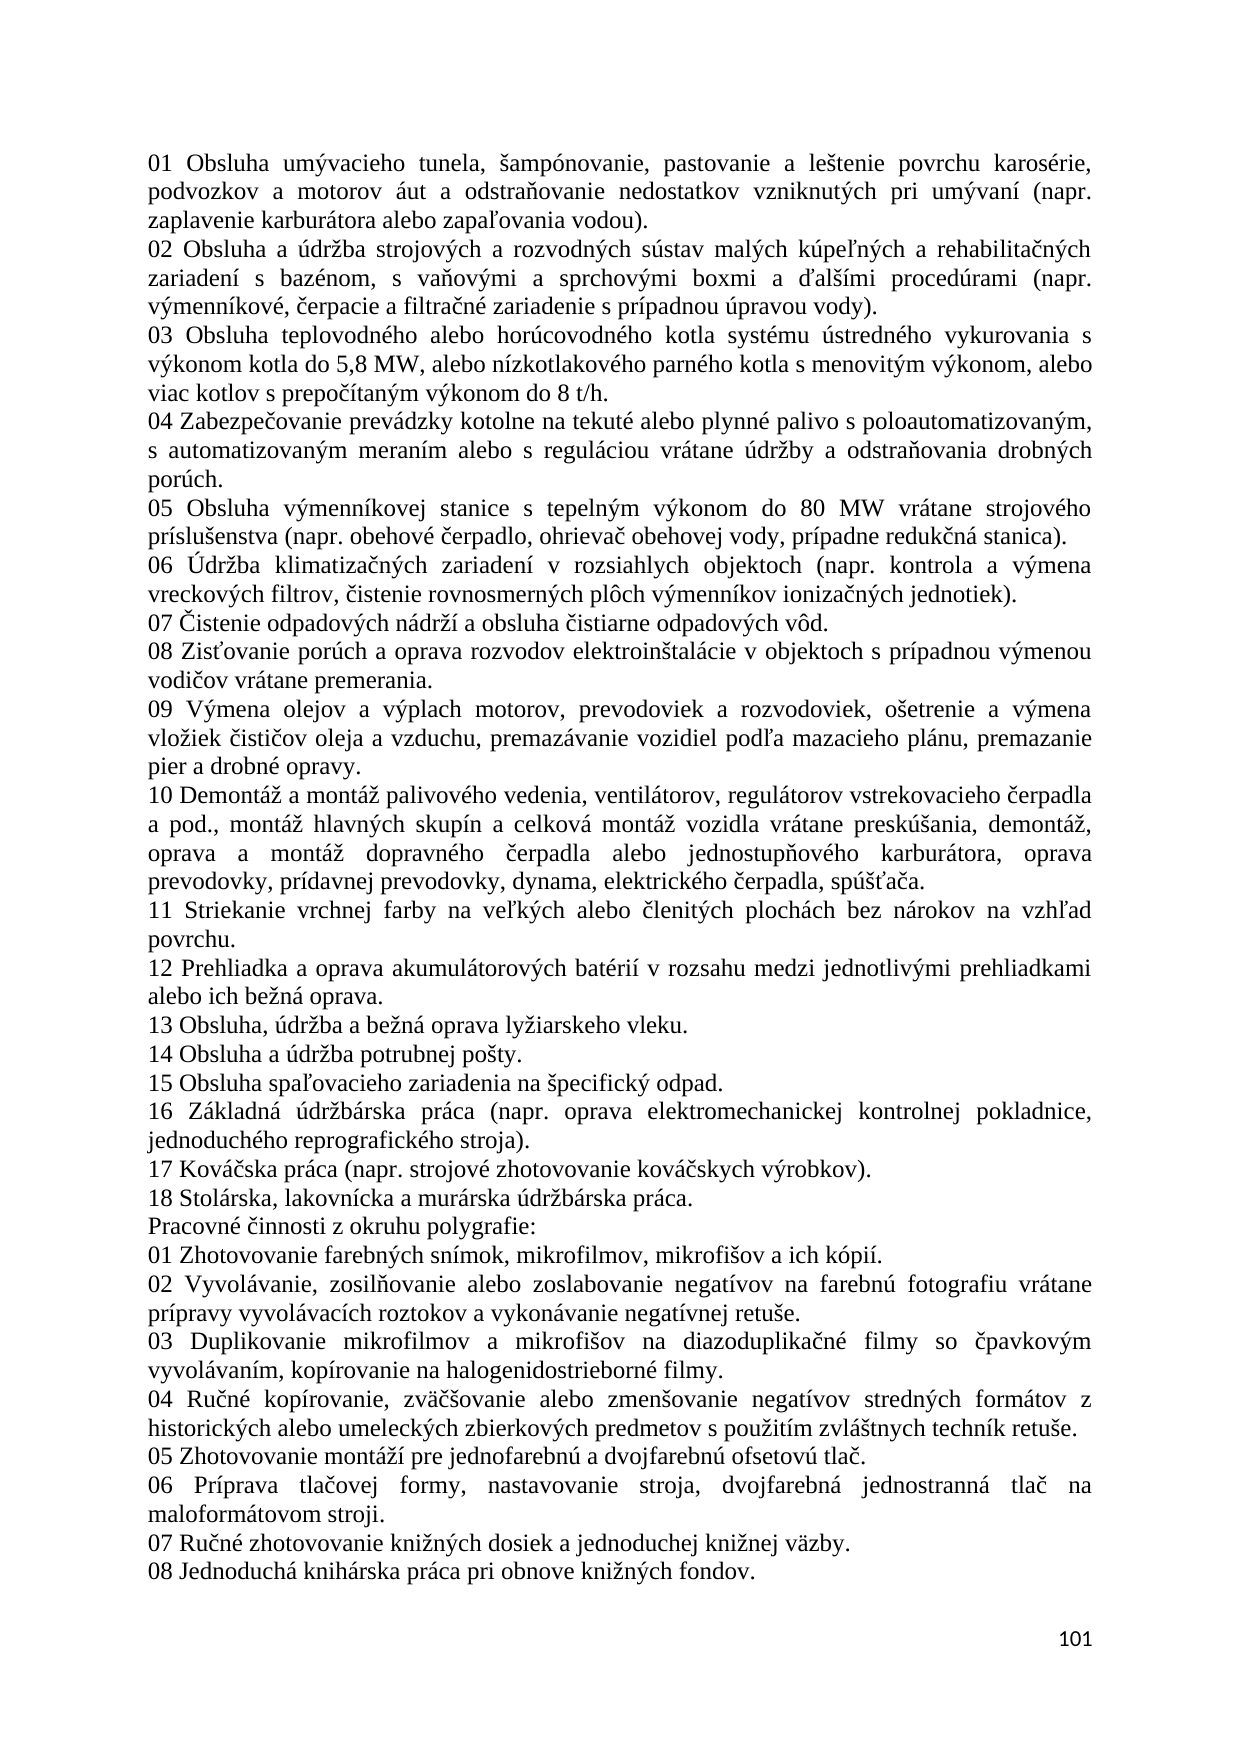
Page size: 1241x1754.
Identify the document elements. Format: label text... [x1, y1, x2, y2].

text 16 Základná údržbárska práca (napr. oprava elektromechanickej kontrolnej pokladnice, jednoduchého reprografického stroja). [148, 1096, 1093, 1154]
text 06 Údržba klimatizačných zariadení v rozsiahlych objektoch (napr. kontrola a výmena vreckových filtrov, čistenie rovnosmerných plôch výmenníkov ionizačných jednotiek). [148, 550, 1093, 608]
text 08 Zisťovanie porúch a oprava rozvodov elektroinštalácie v objektoch s prípadnou výmenou vodičov vrátane premerania. [148, 636, 1093, 694]
text 08 Jednoduchá knihárska práca pri obnove knižných fondov. [148, 1556, 1093, 1585]
text 01 Zhotovovanie farebných snímok, mikrofilmov, mikrofišov a ich kópií. [148, 1240, 1093, 1269]
text 02 Vyvolávanie, zosilňovanie alebo zoslabovanie negatívov na farebnú fotografiu vrátane prípravy vyvolávacích roztokov a vykonávanie negatívnej retuše. [148, 1269, 1093, 1326]
text Pracovné činnosti z okruhu polygrafie: [148, 1211, 1093, 1240]
text 11 Striekanie vrchnej farby na veľkých alebo členitých plochách bez nárokov na vzhľad povrchu. [148, 895, 1093, 953]
text 09 Výmena olejov a výplach motorov, prevodoviek a rozvodoviek, ošetrenie a výmena vložiek čističov oleja a vzduchu, premazávanie vozidiel podľa mazacieho plánu, premazanie pier a drobné opravy. [148, 694, 1093, 780]
text 05 Obsluha výmenníkovej stanice s tepelným výkonom do 80 MW vrátane strojového príslušenstva (napr. obehové čerpadlo, ohrievač obehovej vody, prípadne redukčná stanica). [148, 493, 1093, 550]
text 04 Zabezpečovanie prevádzky kotolne na tekuté alebo plynné palivo s poloautomatizovaným, s automatizovaným meraním alebo s reguláciou vrátane údržby a odstraňovania drobných porúch. [148, 406, 1093, 493]
text 07 Ručné zhotovovanie knižných dosiek a jednoduchej knižnej väzby. [148, 1528, 1093, 1556]
text 18 Stolárska, lakovnícka a murárska údržbárska práca. [148, 1183, 1093, 1211]
text 01 Obsluha umývacieho tunela, šampónovanie, pastovanie a leštenie povrchu karosérie, podvozkov a motorov áut a odstraňovanie nedostatkov vzniknutých pri umývaní (napr. zaplavenie karburátora alebo zapaľovania vodou). [148, 148, 1093, 234]
text 10 Demontáž a montáž palivového vedenia, ventilátorov, regulátorov vstrekovacieho čerpadla a pod., montáž hlavných skupín a celková montáž vozidla vrátane preskúšania, demontáž, oprava a montáž dopravného čerpadla alebo jednostupňového karburátora, oprava prevodovky, prídavnej prevodovky, dynama, elektrického čerpadla, spúšťača. [148, 780, 1093, 895]
text 07 Čistenie odpadových nádrží a obsluha čistiarne odpadových vôd. [148, 608, 1093, 636]
text 13 Obsluha, údržba a bežná oprava lyžiarskeho vleku. [148, 1010, 1093, 1039]
text 15 Obsluha spaľovacieho zariadenia na špecifický odpad. [148, 1068, 1093, 1096]
text 12 Prehliadka a oprava akumulátorových batérií v rozsahu medzi jednotlivými prehliadkami alebo ich bežná oprava. [148, 953, 1093, 1010]
text 02 Obsluha a údržba strojových a rozvodných sústav malých kúpeľných a rehabilitačných zariadení s bazénom, s vaňovými a sprchovými boxmi a ďalšími procedúrami (napr. výmenníkové, čerpacie a filtračné zariadenie s prípadnou úpravou vody). [148, 234, 1093, 320]
text 05 Zhotovovanie montáží pre jednofarebnú a dvojfarebnú ofsetovú tlač. [148, 1441, 1093, 1470]
text 04 Ručné kopírovanie, zväčšovanie alebo zmenšovanie negatívov stredných formátov z historických alebo umeleckých zbierkových predmetov s použitím zvláštnych techník retuše. [148, 1384, 1093, 1441]
text 03 Obsluha teplovodného alebo horúcovodného kotla systému ústredného vykurovania s výkonom kotla do 5,8 MW, alebo nízkotlakového parného kotla s menovitým výkonom, alebo viac kotlov s prepočítaným výkonom do 8 t/h. [148, 320, 1093, 406]
text 17 Kováčska práca (napr. strojové zhotovovanie kováčskych výrobkov). [148, 1154, 1093, 1183]
text 14 Obsluha a údržba potrubnej pošty. [148, 1039, 1093, 1068]
text 06 Príprava tlačovej formy, nastavovanie stroja, dvojfarebná jednostranná tlač na maloformátovom stroji. [148, 1470, 1093, 1528]
text 03 Duplikovanie mikrofilmov a mikrofišov na diazoduplikačné filmy so čpavkovým vyvolávaním, kopírovanie na halogenidostrieborné filmy. [148, 1326, 1093, 1384]
